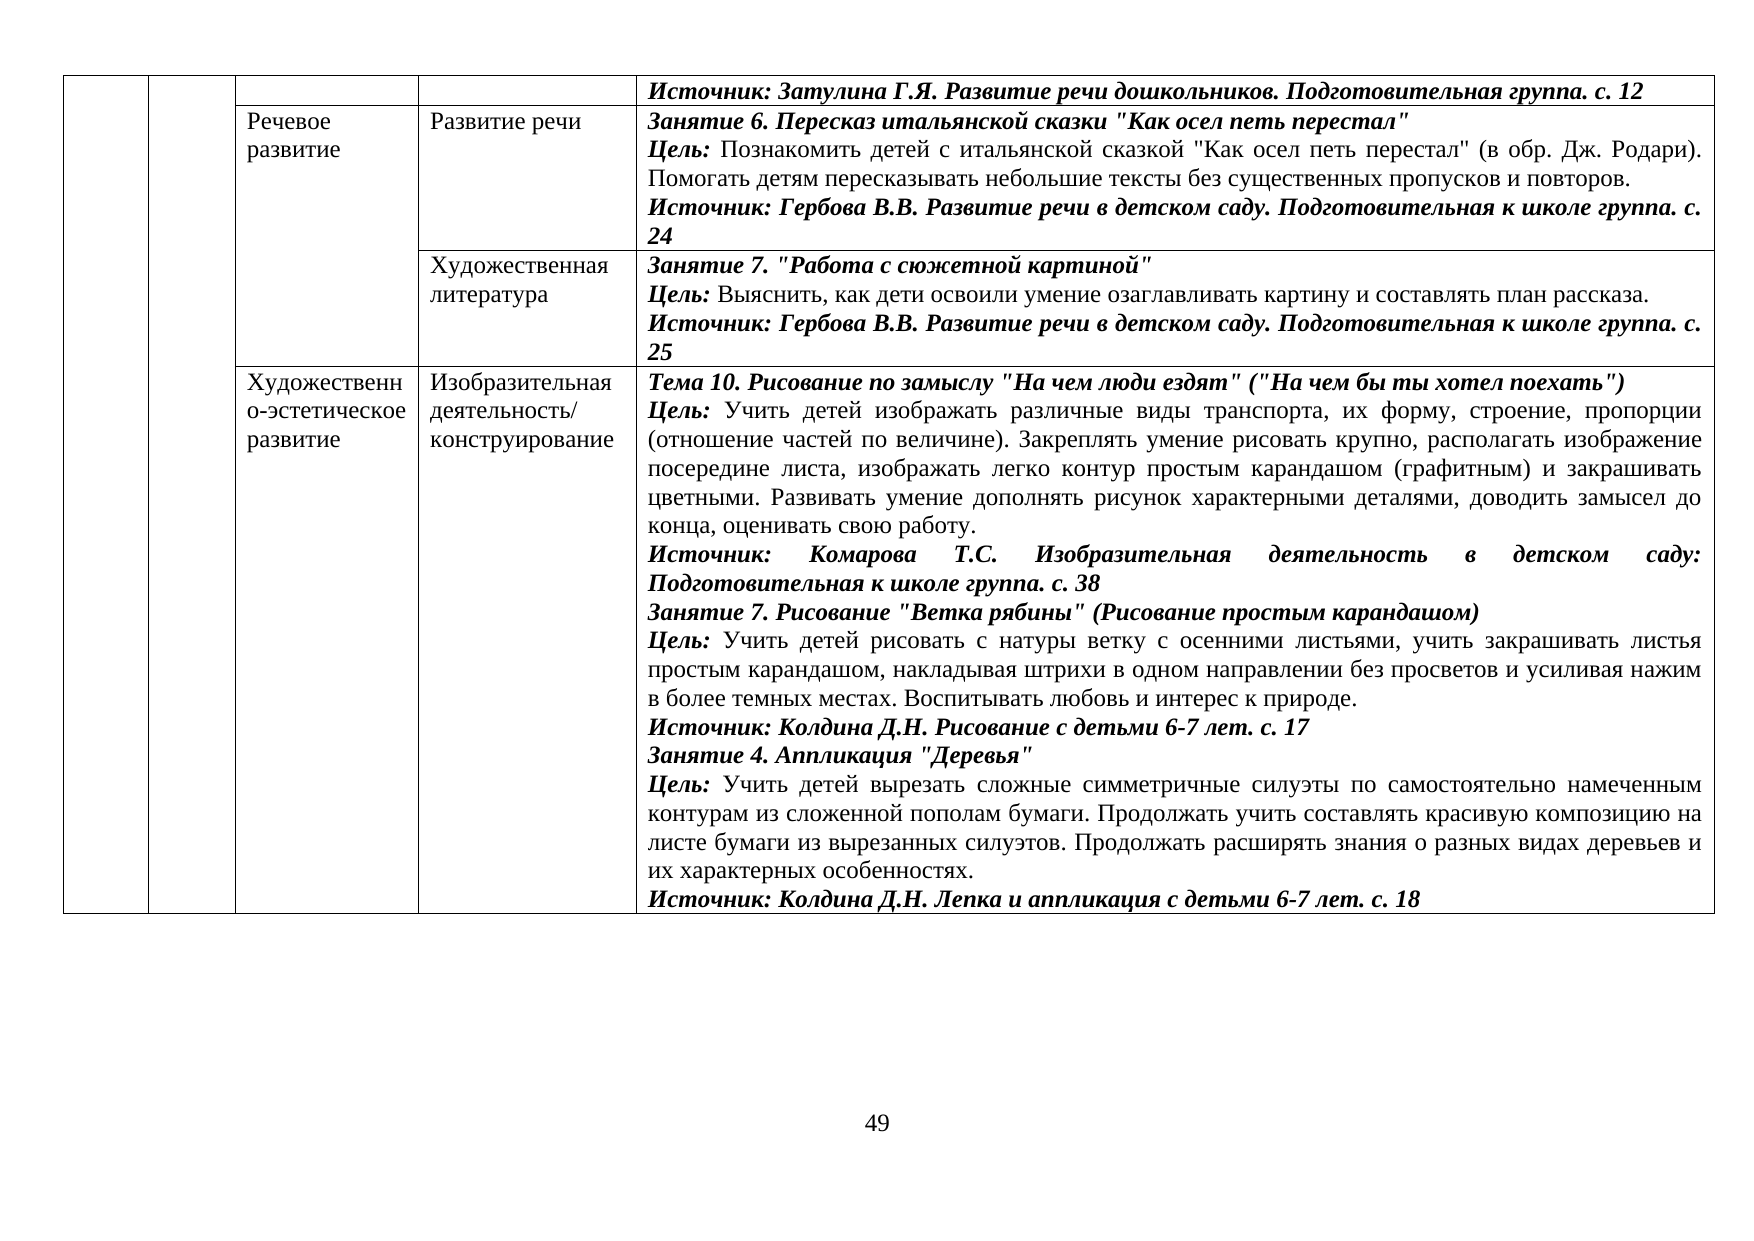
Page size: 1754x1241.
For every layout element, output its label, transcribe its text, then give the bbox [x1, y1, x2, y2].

table_cell Художественная литература [419, 251, 636, 366]
table_cell Занятие 6. Пересказ итальянской сказки "Как осел петь перестал" Цель: Познакомить детей с итальянской сказкой "Как осел петь перестал" (в обр. Дж. Родари). Помогать детям пересказывать небольшие тексты без существенных пропусков и повторов. Источник: Гербова В.В. Развитие речи в детском саду. Подготовительная к школе группа. с. 24 [637, 106, 1714, 249]
table_cell Тема 10. Рисование по замыслу "На чем люди ездят" ("На чем бы ты хотел поехать") Цель: Учить детей изображать различные виды транспорта, их форму, строение, пропорции (отношение частей по величине). Закреплять умение рисовать крупно, располагать изображение посередине листа, изображать легко контур простым карандашом (графитным) и закрашивать цветными. Развивать умение дополнять рисунок характерными деталями, доводить замысел до конца, оценивать свою работу. Источник: Комарова Т.С. Изобразительная деятельность в детском саду: Подготовительная к школе группа. с. 38 Занятие 7. Рисование "Ветка рябины" (Рисование простым карандашом) Цель: Учить детей рисовать с натуры ветку с осенними листьями, учить закрашивать листья простым карандашом, накладывая штрихи в одном направлении без просветов и усиливая нажим в более темных местах. Воспитывать любовь и интерес к природе. Источник: Колдина Д.Н. Рисование с детьми 6-7 лет. с. 17 Занятие 4. Аппликация "Деревья" Цель: Учить детей вырезать сложные симметричные силуэты по самостоятельно намеченным контурам из сложенной пополам бумаги. Продолжать учить составлять красивую композицию на листе бумаги из вырезанных силуэтов. Продолжать расширять знания о разных видах деревьев и их характерных особенностях. Источник: Колдина Д.Н. Лепка и аппликация с детьми 6-7 лет. с. 18 [637, 367, 1714, 913]
table_cell Изобразительная деятельность/ конструирование [419, 367, 636, 913]
table_cell Художественно-эстетическое развитие [236, 367, 418, 913]
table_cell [419, 76, 636, 105]
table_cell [637, 76, 1714, 105]
table_cell Речевое развитие [236, 106, 418, 366]
table_cell Развитие речи [419, 106, 636, 249]
table_cell Занятие 7. "Работа с сюжетной картиной" Цель: Выяснить, как дети освоили умение озаглавливать картину и составлять план рассказа. Источник: Гербова В.В. Развитие речи в детском саду. Подготовительная к школе группа. с. 25 [637, 251, 1714, 366]
